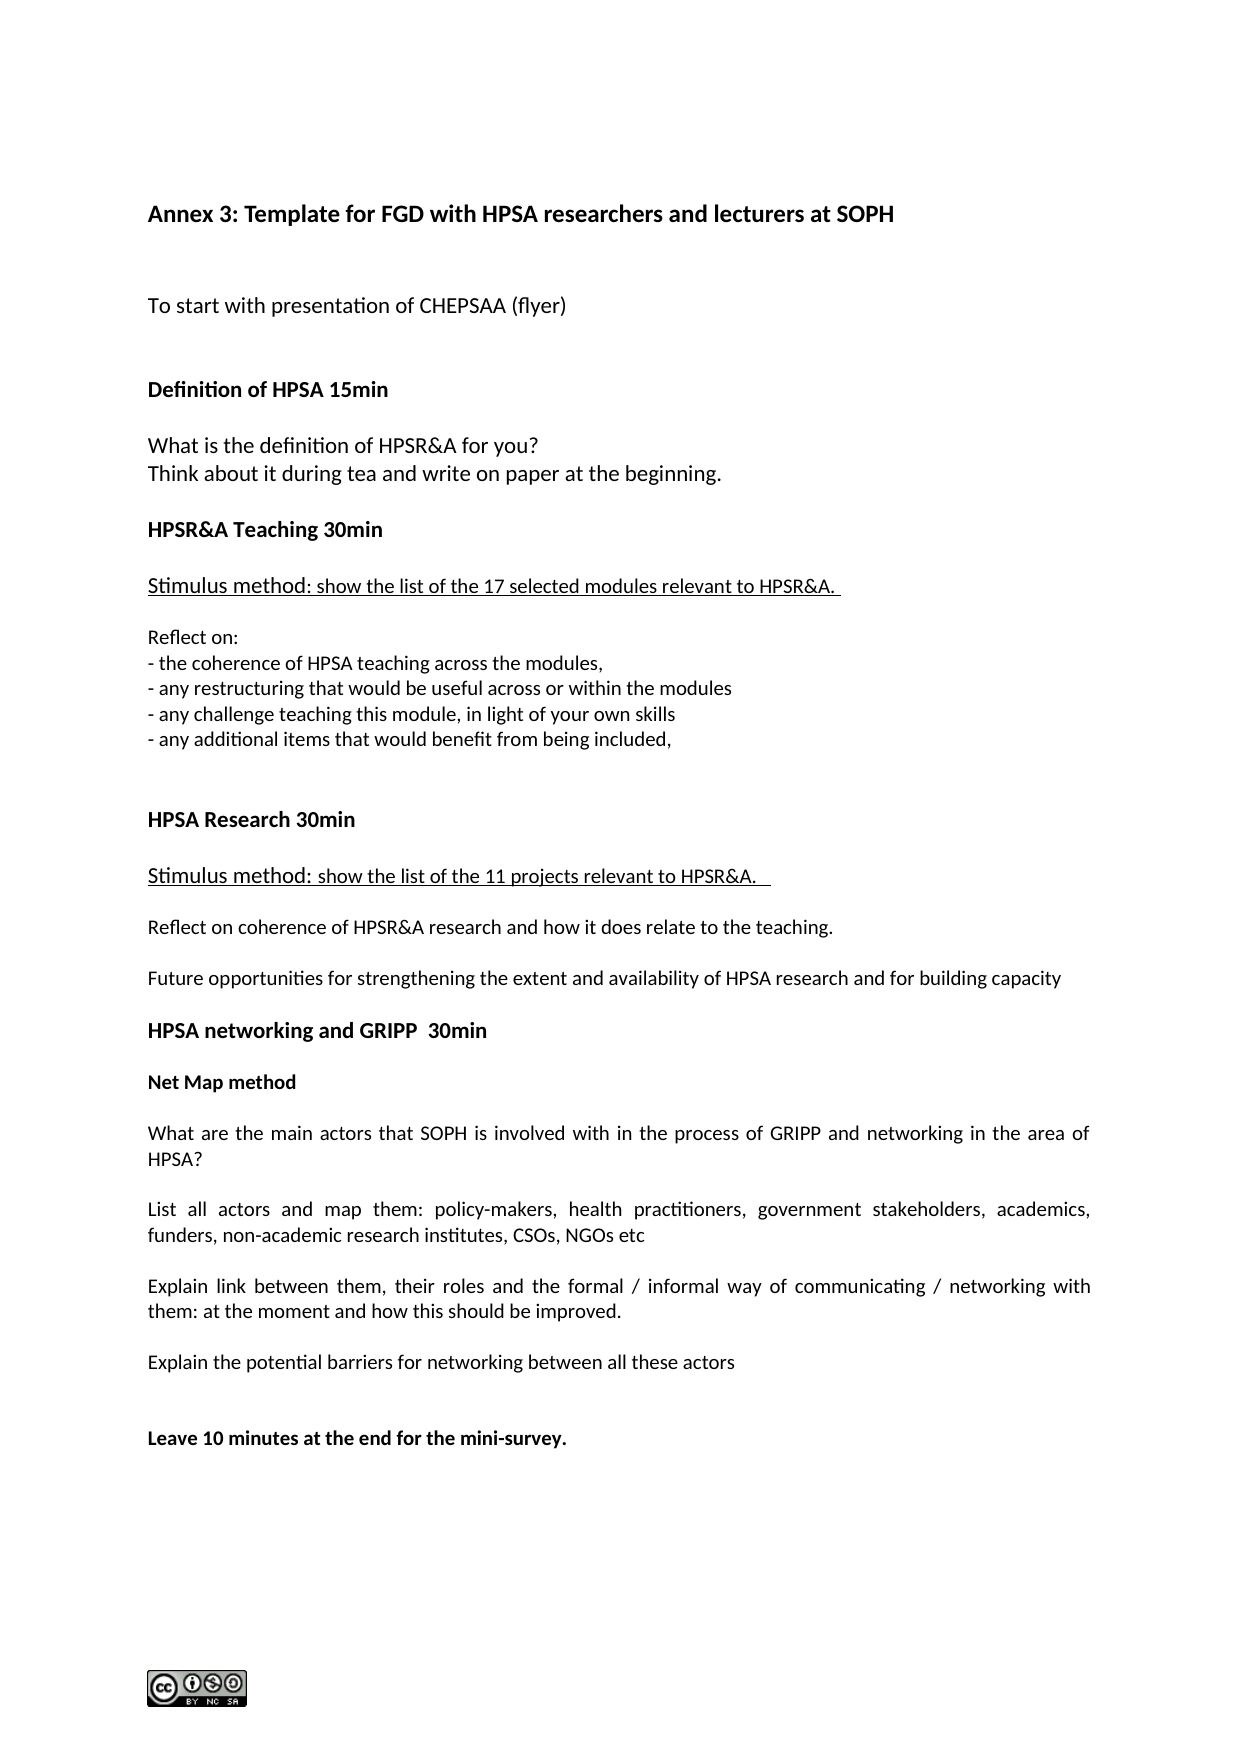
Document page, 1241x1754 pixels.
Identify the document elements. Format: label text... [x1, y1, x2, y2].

text To start with presentation of CHEPSAA (flyer) [148, 291, 1093, 319]
text HPSA networking and GRIPP 30min [148, 1016, 1093, 1044]
text - the coherence of HPSA teaching across the modules, [148, 650, 1093, 675]
text Reflect on: [148, 624, 1093, 650]
text - any challenge teaching this module, in light of your own skills [148, 701, 1093, 726]
text HPSA Research 30min [148, 805, 1093, 833]
text Stimulus method: show the list of the 17 selected modules relevant to HPSR&A. [148, 571, 1093, 599]
text What are the main actors that SOPH is involved with in the process of GRIPP and networking in the area of HPSA? [148, 1120, 1093, 1171]
text Explain link between them, their roles and the formal / informal way of communicating / networking with them: at the moment and how this should be improved. [148, 1273, 1093, 1324]
text Definition of HPSA 15min [148, 375, 1093, 403]
text Future opportunities for strengthening the extent and availability of HPSA research and for building capacity [148, 965, 1093, 991]
text HPSR&A Teaching 30min [148, 515, 1093, 543]
text - any restructuring that would be useful across or within the modules [148, 675, 1093, 701]
text Stimulus method: show the list of the 11 projects relevant to HPSR&A. [148, 861, 1093, 889]
text Net Map method [148, 1069, 1093, 1095]
text Reflect on coherence of HPSR&A research and how it does relate to the teaching. [148, 914, 1093, 940]
text Leave 10 minutes at the end for the mini-survey. [148, 1425, 1093, 1451]
picture [147, 1670, 247, 1707]
text Explain the potential barriers for networking between all these actors [148, 1349, 1093, 1374]
text Think about it during tea and write on paper at the beginning. [148, 459, 1093, 487]
text What is the definition of HPSR&A for you? [148, 431, 1093, 459]
text - any additional items that would benefit from being included, [148, 726, 1093, 752]
subtitle Annex 3: Template for FGD with HPSA researchers and lecturers at SOPH [148, 198, 1093, 228]
text List all actors and map them: policy-makers, health practitioners, government stakeholders, academics, funders, non-academic research institutes, CSOs, NGOs etc [148, 1197, 1093, 1247]
